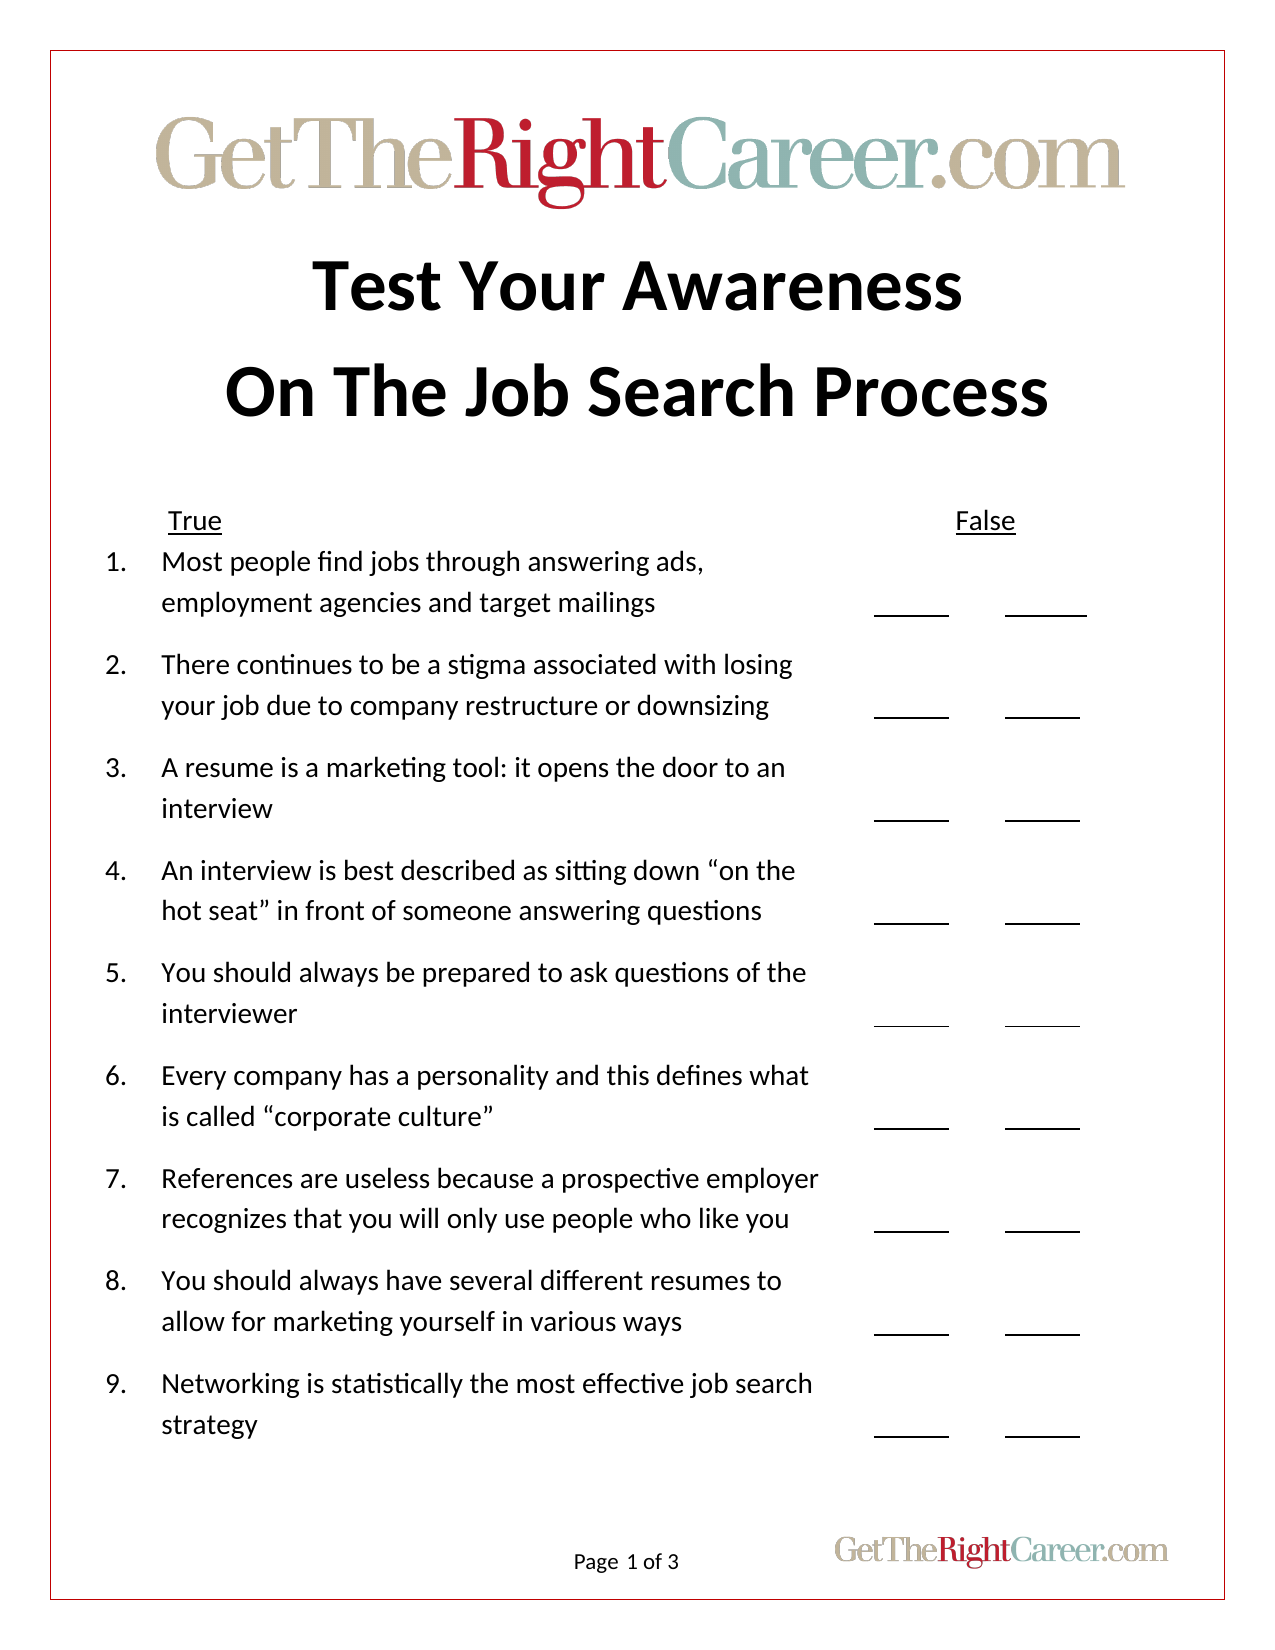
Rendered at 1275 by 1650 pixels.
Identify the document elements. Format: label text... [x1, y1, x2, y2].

text strategy [161, 1406, 1170, 1442]
text hot seat” in front of someone answering questions [161, 892, 1170, 928]
list Most people find jobs through answering ads, [105, 543, 1170, 579]
text interviewer [105, 995, 1170, 1031]
list You should always have several different resumes to [105, 1262, 1170, 1298]
picture [833, 1532, 1169, 1570]
text your job due to company restructure or downsizing [161, 687, 1170, 723]
text On The Job Search Process [105, 343, 1170, 435]
text Test Your Awareness [105, 238, 1170, 329]
text allow for marketing yourself in various ways [161, 1303, 1170, 1339]
text employment agencies and target mailings [105, 584, 1170, 620]
text True False [105, 469, 1170, 538]
list You should always be prepared to ask questions of the [105, 954, 1170, 990]
list A resume is a marketing tool: it opens the door to an [105, 749, 1170, 784]
picture [150, 105, 1125, 213]
text is called “corporate culture” [161, 1098, 1170, 1133]
list References are useless because a prospective employer [105, 1160, 1170, 1195]
list There continues to be a stigma associated with losing [105, 646, 1170, 682]
list An interview is best described as sitting down “on the [105, 852, 1170, 887]
list Networking is statistically the most effective job search [105, 1365, 1170, 1401]
list Every company has a personality and this defines what [105, 1057, 1170, 1093]
text interview [161, 790, 1170, 825]
text recognizes that you will only use people who like you [161, 1201, 1170, 1236]
